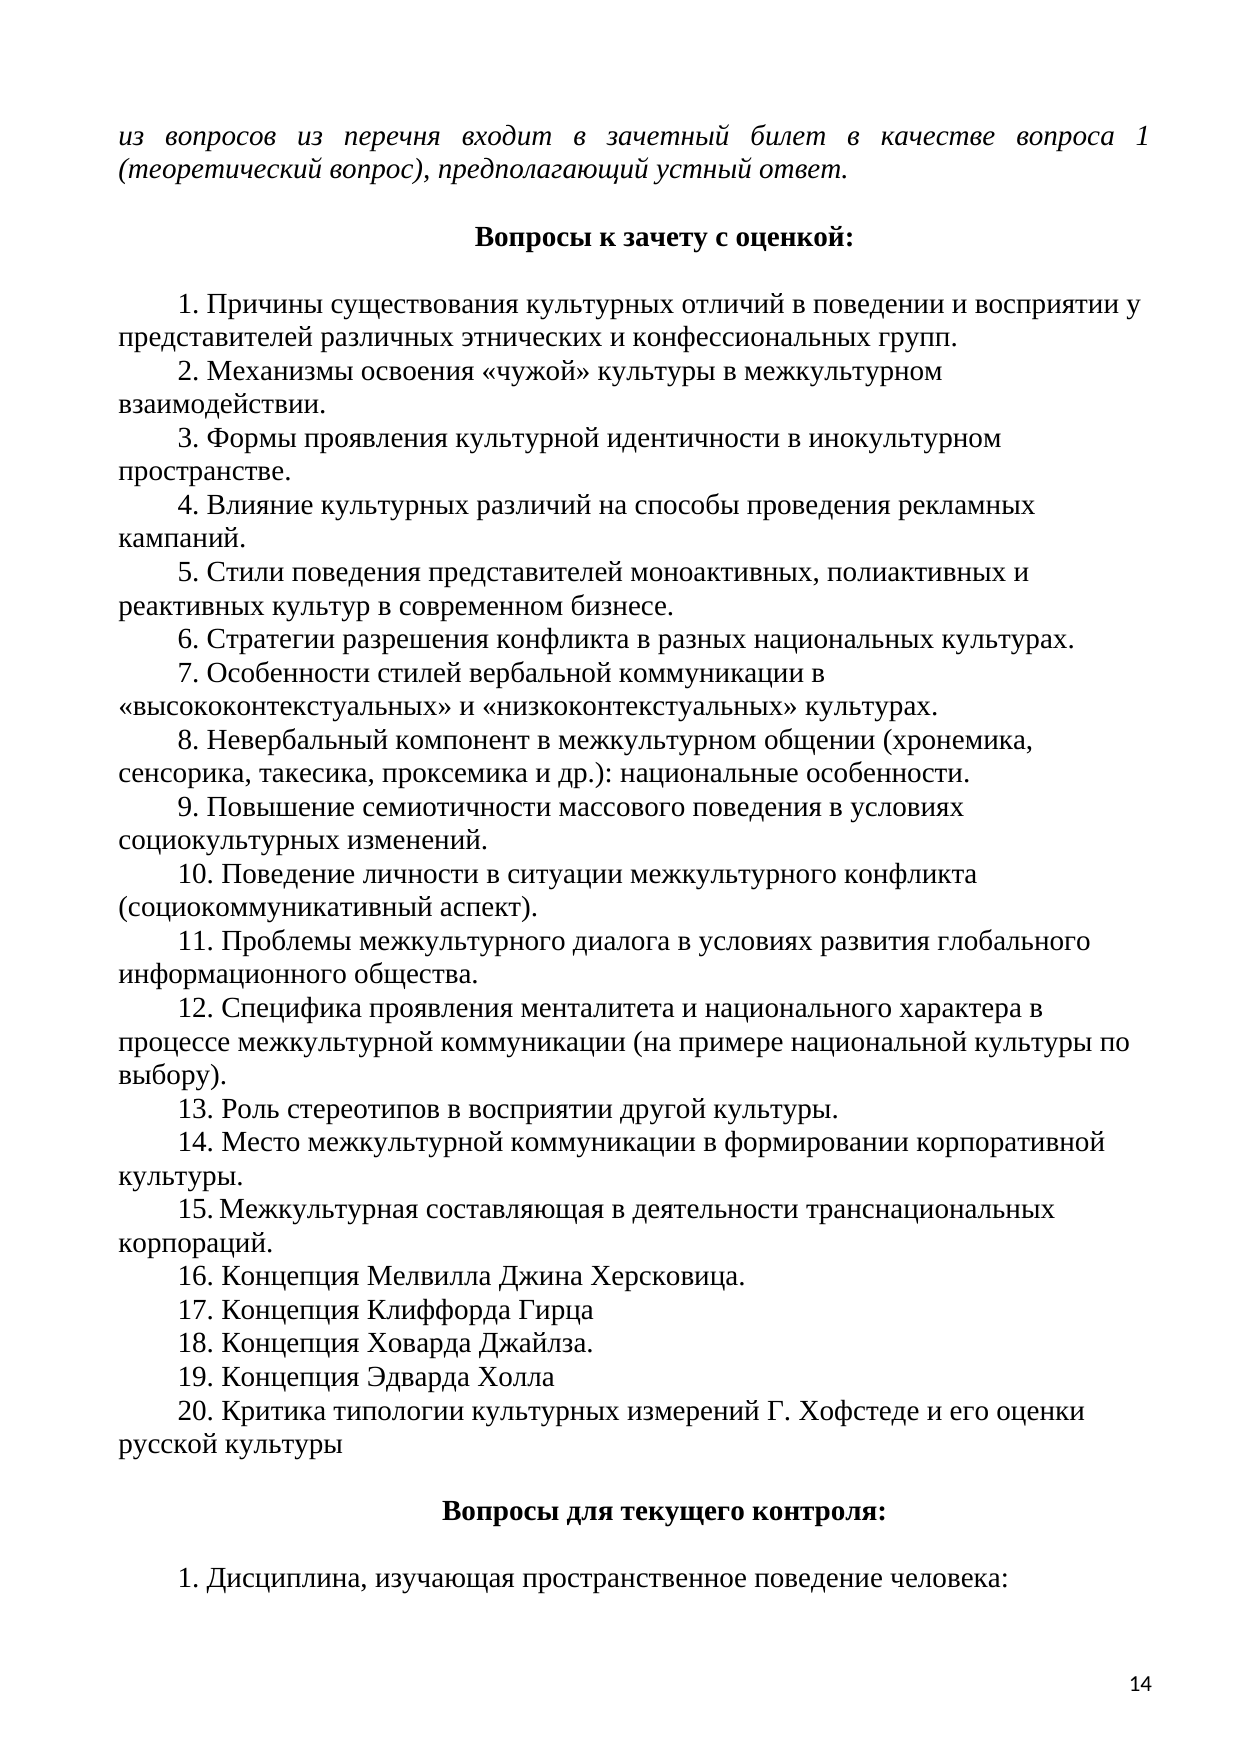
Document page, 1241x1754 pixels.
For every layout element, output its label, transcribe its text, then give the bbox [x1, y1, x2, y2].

text 9. Повышение семиотичности массового поведения в условиях социокультурных изменений. [118, 789, 1152, 856]
text 18. Концепция Ховарда Джайлза. [118, 1326, 1152, 1359]
text 4. Влияние культурных различий на способы проведения рекламных кампаний. [118, 487, 1152, 554]
text 2. Механизмы освоения «чужой» культуры в межкультурном взаимодействии. [118, 353, 1152, 420]
text 20. Критика типологии культурных измерений Г. Хофстеде и его оценки русской культуры [118, 1393, 1152, 1460]
text 14. Место межкультурной коммуникации в формировании корпоративной культуры. [118, 1124, 1152, 1191]
text 8. Невербальный компонент в межкультурном общении (хронемика, сенсорика, такесика, проксемика и др.): национальные особенности. [118, 722, 1152, 789]
text 10. Поведение личности в ситуации межкультурного конфликта (социокоммуникативный аспект). [118, 856, 1152, 923]
text 1. Дисциплина, изучающая пространственное поведение человека: [118, 1560, 1152, 1594]
text 6. Стратегии разрешения конфликта в разных национальных культурах. [118, 621, 1152, 655]
text 1. Причины существования культурных отличий в поведении и восприятии у представителей различных этнических и конфессиональных групп. [118, 286, 1152, 353]
text 16. Концепция Мелвилла Джина Херсковица. [118, 1258, 1152, 1292]
text 15. Межкультурная составляющая в деятельности транснациональных корпораций. [118, 1191, 1152, 1258]
text 11. Проблемы межкультурного диалога в условиях развития глобального информационного общества. [118, 923, 1152, 990]
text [118, 118, 1152, 185]
text 13. Роль стереотипов в восприятии другой культуры. [118, 1091, 1152, 1124]
text 5. Стили поведения представителей моноактивных, полиактивных и реактивных культур в современном бизнесе. [118, 554, 1152, 621]
text 3. Формы проявления культурной идентичности в инокультурном пространстве. [118, 420, 1152, 487]
text Вопросы для текущего контроля: [118, 1493, 1152, 1527]
text Вопросы к зачету с оценкой: [118, 219, 1152, 252]
text 17. Концепция Клиффорда Гирца [118, 1292, 1152, 1326]
text 19. Концепция Эдварда Холла [118, 1359, 1152, 1393]
text 7. Особенности стилей вербальной коммуникации в «высококонтекстуальных» и «низкоконтекстуальных» культурах. [118, 655, 1152, 722]
text 12. Специфика проявления менталитета и национального характера в процессе межкультурной коммуникации (на примере национальной культуры по выбору). [118, 990, 1152, 1091]
